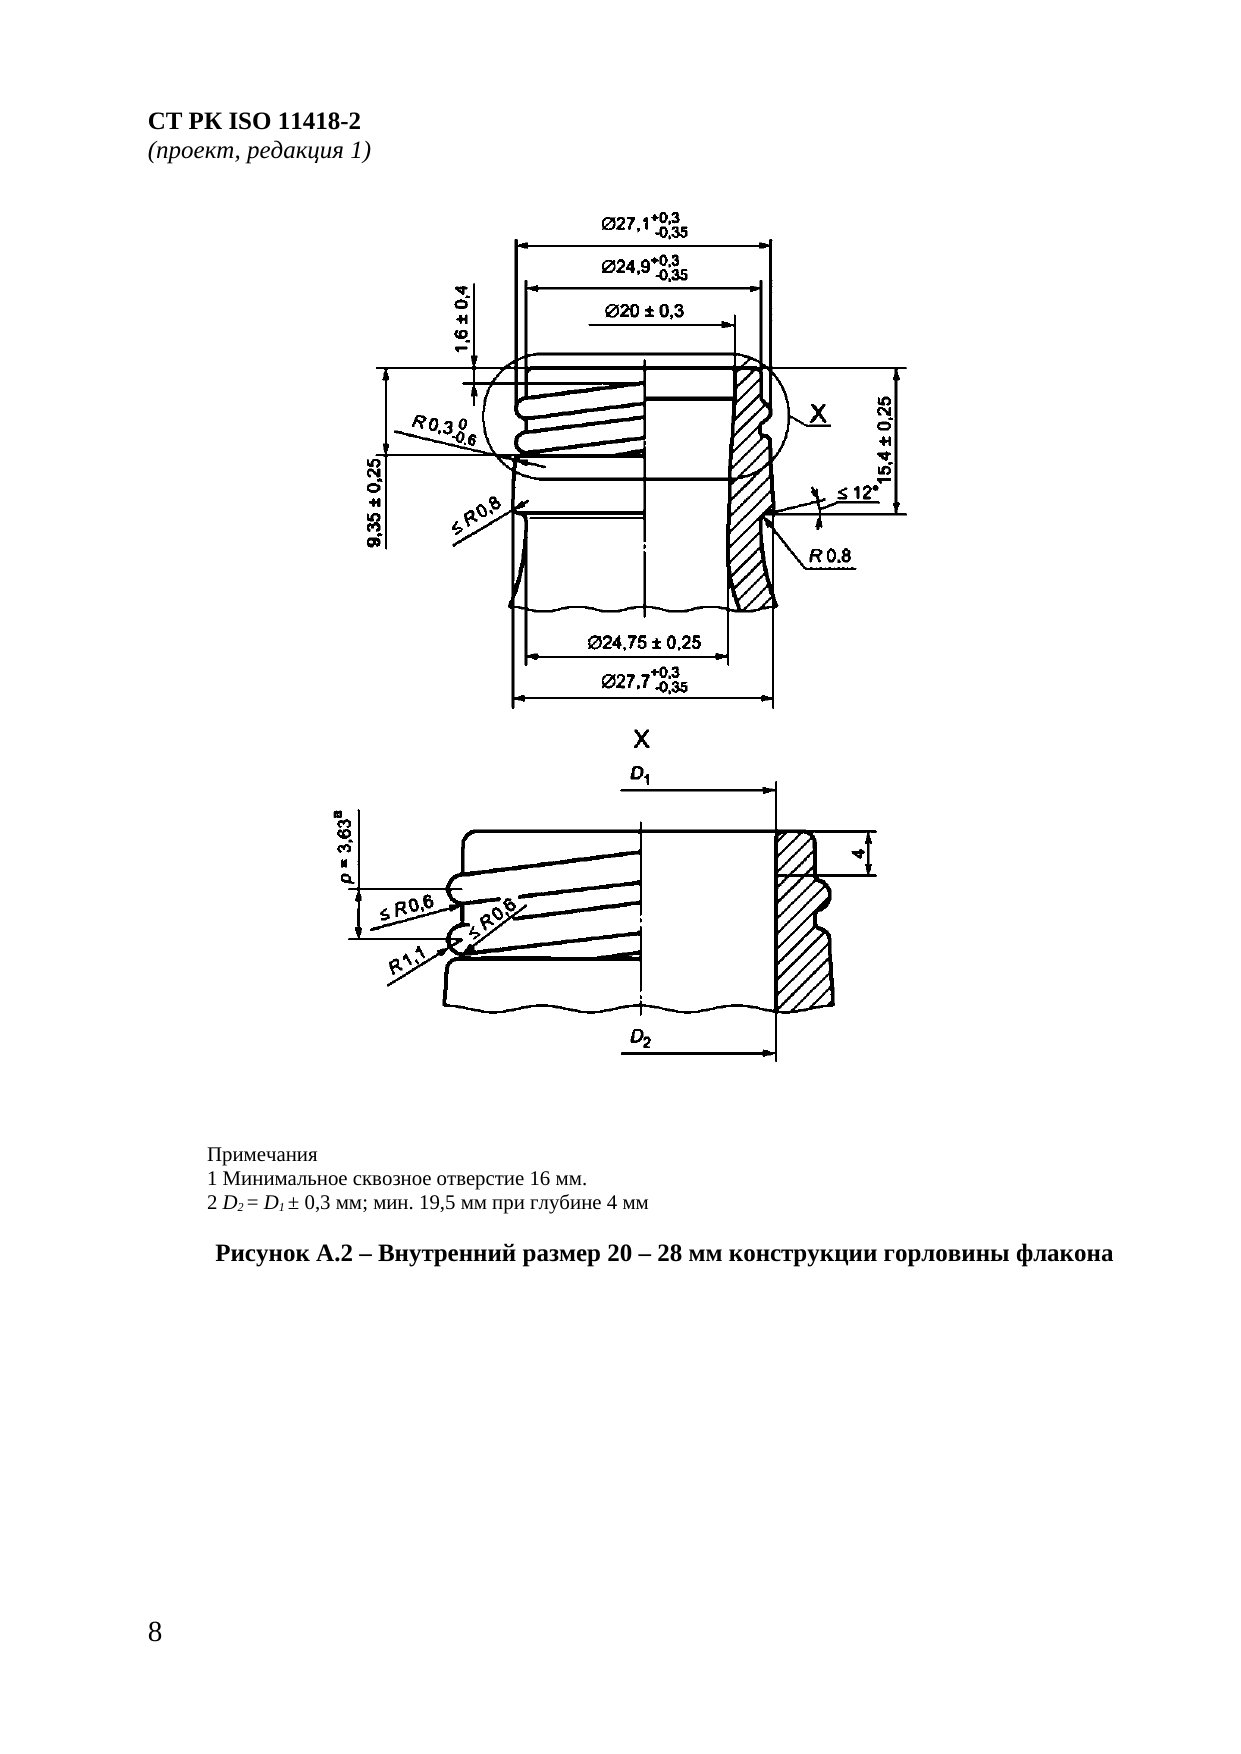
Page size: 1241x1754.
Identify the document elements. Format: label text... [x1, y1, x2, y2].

text 2 D2 = D1 ± 0,3 мм; мин. 19,5 мм при глубине 4 мм [148, 1189, 1122, 1214]
text Примечания [148, 1141, 1122, 1166]
text 1 Минимальное сквозное отверстие 16 мм. [148, 1166, 1122, 1189]
text Рисунок А.2 – Внутренний размер 20 – 28 мм конструкции горловины флакона [148, 1238, 1122, 1266]
picture [333, 212, 907, 1062]
